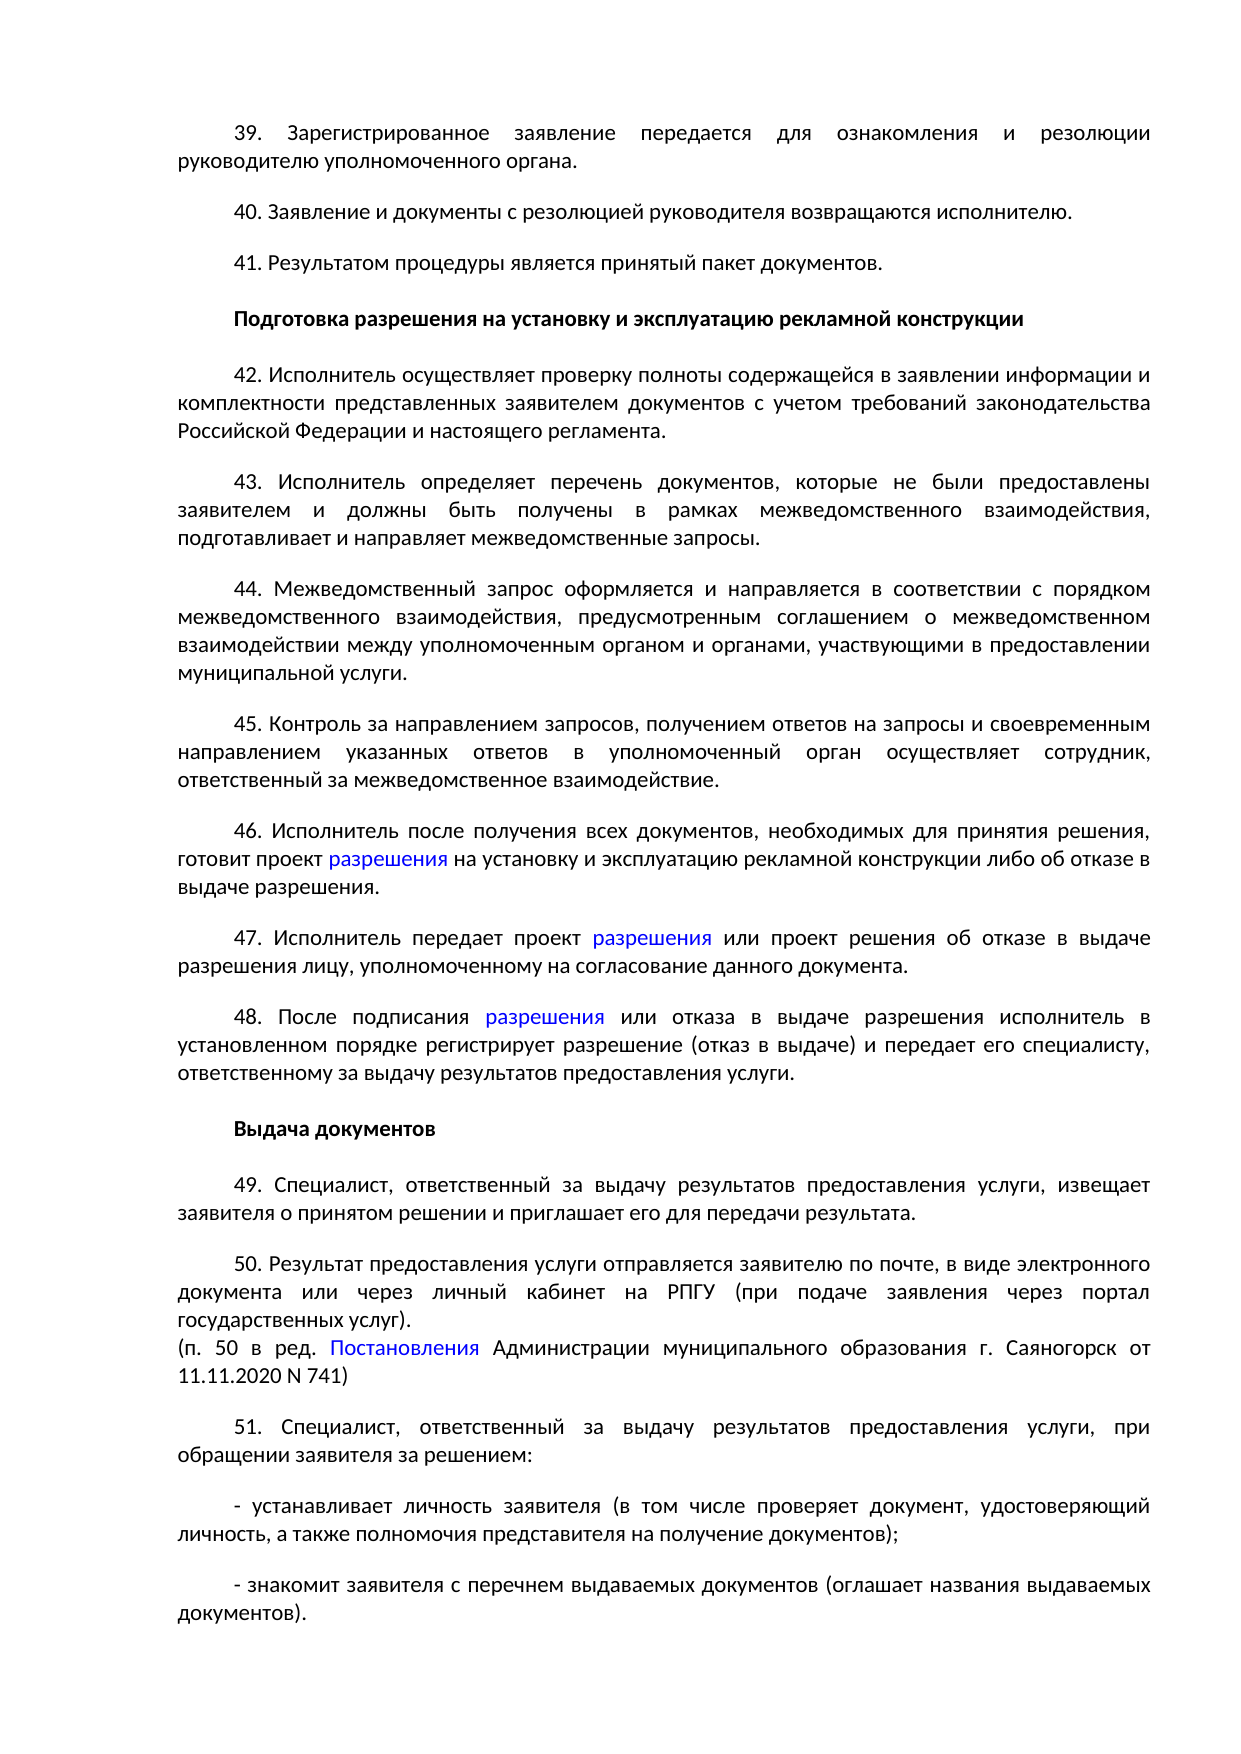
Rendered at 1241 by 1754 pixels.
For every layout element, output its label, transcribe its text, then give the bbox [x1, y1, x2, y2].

text 48. После подписания разрешения или отказа в выдаче разрешения исполнитель в установленном порядке регистрирует разрешение (отказ в выдаче) и передает его специалисту, ответственному за выдачу результатов предоставления услуги. [177, 1002, 1152, 1086]
text 42. Исполнитель осуществляет проверку полноты содержащейся в заявлении информации и комплектности представленных заявителем документов с учетом требований законодательства Российской Федерации и настоящего регламента. [177, 360, 1152, 444]
text 47. Исполнитель передает проект разрешения или проект решения об отказе в выдаче разрешения лицу, уполномоченному на согласование данного документа. [177, 923, 1152, 979]
title Подготовка разрешения на установку и эксплуатацию рекламной конструкции [177, 304, 1152, 332]
text 41. Результатом процедуры является принятый пакет документов. [177, 248, 1152, 276]
text 45. Контроль за направлением запросов, получением ответов на запросы и своевременным направлением указанных ответов в уполномоченный орган осуществляет сотрудник, ответственный за межведомственное взаимодействие. [177, 709, 1152, 793]
text 50. Результат предоставления услуги отправляется заявителю по почте, в виде электронного документа или через личный кабинет на РПГУ (при подаче заявления через портал государственных услуг). [177, 1249, 1152, 1333]
text - устанавливает личность заявителя (в том числе проверяет документ, удостоверяющий личность, а также полномочия представителя на получение документов); [177, 1491, 1152, 1547]
text 40. Заявление и документы с резолюцией руководителя возвращаются исполнителю. [177, 197, 1152, 225]
text 39. Зарегистрированное заявление передается для ознакомления и резолюции руководителю уполномоченного органа. [177, 118, 1152, 174]
text 43. Исполнитель определяет перечень документов, которые не были предоставлены заявителем и должны быть получены в рамках межведомственного взаимодействия, подготавливает и направляет межведомственные запросы. [177, 467, 1152, 551]
text - знакомит заявителя с перечнем выдаваемых документов (оглашает названия выдаваемых документов). [177, 1570, 1152, 1626]
text 46. Исполнитель после получения всех документов, необходимых для принятия решения, готовит проект разрешения на установку и эксплуатацию рекламной конструкции либо об отказе в выдаче разрешения. [177, 816, 1152, 900]
text 51. Специалист, ответственный за выдачу результатов предоставления услуги, при обращении заявителя за решением: [177, 1412, 1152, 1468]
text 49. Специалист, ответственный за выдачу результатов предоставления услуги, извещает заявителя о принятом решении и приглашает его для передачи результата. [177, 1170, 1152, 1226]
title Выдача документов [177, 1114, 1152, 1142]
text (п. 50 в ред. Постановления Администрации муниципального образования г. Саяногорск от 11.11.2020 N 741) [177, 1333, 1152, 1389]
text 44. Межведомственный запрос оформляется и направляется в соответствии с порядком межведомственного взаимодействия, предусмотренным соглашением о межведомственном взаимодействии между уполномоченным органом и органами, участвующими в предоставлении муниципальной услуги. [177, 574, 1152, 686]
